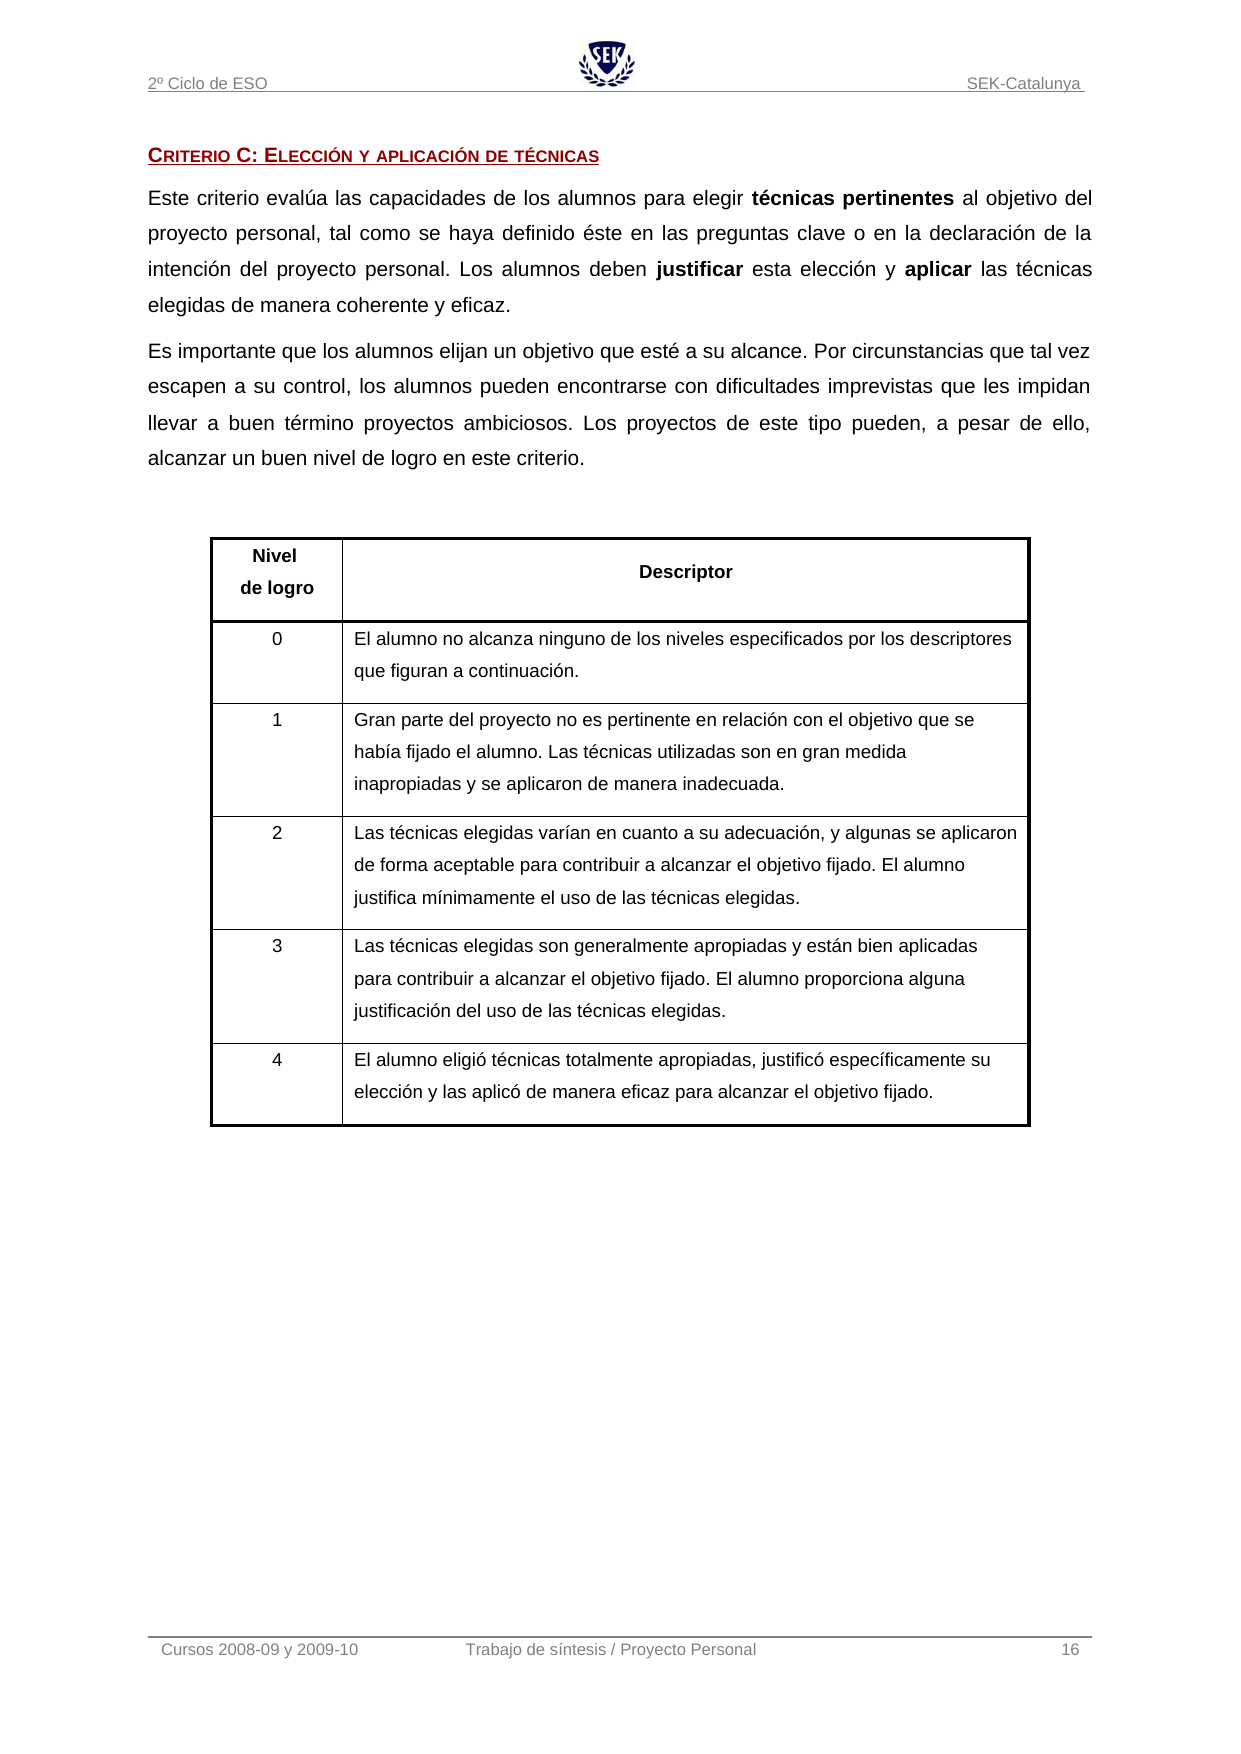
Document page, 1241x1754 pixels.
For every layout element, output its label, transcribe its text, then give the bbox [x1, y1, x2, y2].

table_cell 2 [213, 817, 342, 929]
table_header Descriptor [343, 540, 1027, 620]
subtitle Criterio C: Elección y aplicación de técnicas [148, 143, 1092, 167]
text Este criterio evalúa las capacidades de los alumnos para elegir técnicas pertinentes al objetivo del proyecto personal, tal como se haya definido éste en las preguntas clave o en la declaración de la intención del proyecto personal. Los alumnos deben justificar esta elección y aplicar las técnicas elegidas de manera coherente y eficaz. [148, 185, 1092, 317]
table_cell 4 [213, 1044, 342, 1123]
picture [578, 40, 636, 90]
table_cell El alumno eligió técnicas totalmente apropiadas, justificó específicamente su elección y las aplicó de manera eficaz para alcanzar el objetivo fijado. [343, 1044, 1027, 1123]
table_cell Gran parte del proyecto no es pertinente en relación con el objetivo que se había fijado el alumno. Las técnicas utilizadas son en gran medida inapropiadas y se aplicaron de manera inadecuada. [343, 704, 1027, 816]
table_cell 0 [213, 623, 342, 703]
table_cell Las técnicas elegidas son generalmente apropiadas y están bien aplicadas para contribuir a alcanzar el objetivo fijado. El alumno proporciona alguna justificación del uso de las técnicas elegidas. [343, 930, 1027, 1043]
text Es importante que los alumnos elijan un objetivo que esté a su alcance. Por circunstancias que tal vez escapen a su control, los alumnos pueden encontrarse con dificultades imprevistas que les impidan llevar a buen término proyectos ambiciosos. Los proyectos de este tipo pueden, a pesar de ello, alcanzar un buen nivel de logro en este criterio. [148, 338, 1092, 470]
table_header Nivel de logro [213, 540, 342, 620]
table_cell El alumno no alcanza ninguno de los niveles especificados por los descriptores que figuran a continuación. [343, 623, 1027, 703]
table_cell 3 [213, 930, 342, 1043]
table_cell 1 [213, 704, 342, 816]
table_cell Las técnicas elegidas varían en cuanto a su adecuación, y algunas se aplicaron de forma aceptable para contribuir a alcanzar el objetivo fijado. El alumno justifica mínimamente el uso de las técnicas elegidas. [343, 817, 1027, 929]
